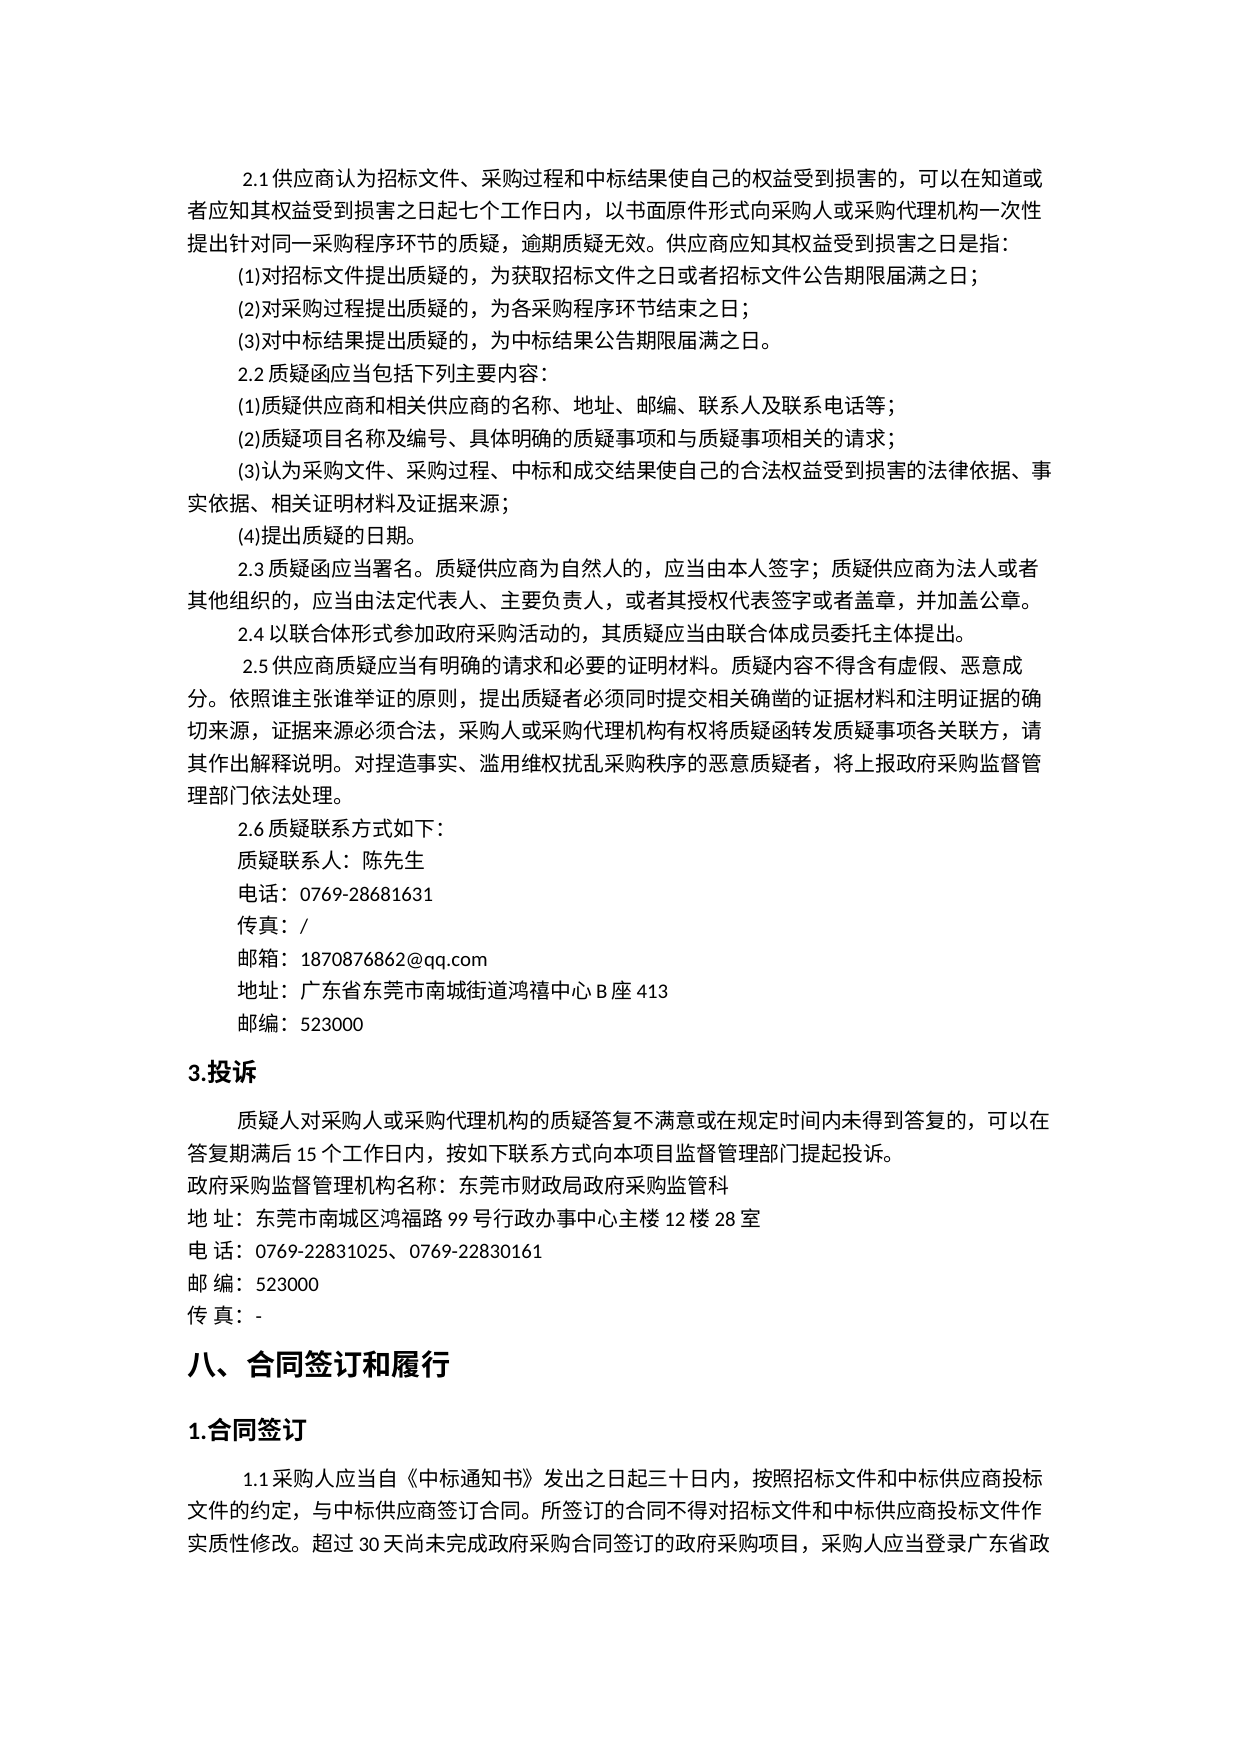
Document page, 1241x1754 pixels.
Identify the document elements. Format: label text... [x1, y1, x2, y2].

text 2.5供应商质疑应当有明确的请求和必要的证明材料。质疑内容不得含有虚假、恶意成分。依照谁主张谁举证的原则，提出质疑者必须同时提交相关确凿的证据材料和注明证据的确切来源，证据来源必须合法，采购人或采购代理机构有权将质疑函转发质疑事项各关联方，请其作出解释说明。对捏造事实、滥用维权扰乱采购秩序的恶意质疑者，将上报政府采购监督管理部门依法处理。 [187, 649, 1053, 812]
text 电 话：0769-22831025、0769-22830161 [187, 1234, 1053, 1267]
text 2.1供应商认为招标文件、采购过程和中标结果使自己的权益受到损害的，可以在知道或者应知其权益受到损害之日起七个工作日内，以书面原件形式向采购人或采购代理机构一次性提出针对同一采购程序环节的质疑，逾期质疑无效。供应商应知其权益受到损害之日是指： [187, 162, 1053, 259]
text 邮箱：1870876862@qq.com [187, 942, 1053, 974]
text 3.投诉 [187, 1039, 1053, 1104]
text (2)对采购过程提出质疑的，为各采购程序环节结束之日； [187, 292, 1053, 324]
text (2)质疑项目名称及编号、具体明确的质疑事项和与质疑事项相关的请求； [187, 422, 1053, 454]
text 邮编：523000 [187, 1007, 1053, 1039]
text 2.6质疑联系方式如下： [187, 812, 1053, 844]
text 八、合同签订和履行 [187, 1332, 1053, 1397]
text 2.3 质疑函应当署名。质疑供应商为自然人的，应当由本人签字；质疑供应商为法人或者其他组织的，应当由法定代表人、主要负责人，或者其授权代表签字或者盖章，并加盖公章。 [187, 552, 1053, 617]
text 1.合同签订 [187, 1397, 1053, 1462]
text (4)提出质疑的日期。 [187, 519, 1053, 552]
text 政府采购监督管理机构名称：东莞市财政局政府采购监管科 [187, 1169, 1053, 1202]
text 传真：/ [187, 909, 1053, 942]
text 质疑联系人：陈先生 [187, 844, 1053, 877]
text 质疑人对采购人或采购代理机构的质疑答复不满意或在规定时间内未得到答复的，可以在答复期满后15个工作日内，按如下联系方式向本项目监督管理部门提起投诉。 [187, 1104, 1053, 1169]
text (3)对中标结果提出质疑的，为中标结果公告期限届满之日。 [187, 324, 1053, 357]
text 2.4以联合体形式参加政府采购活动的，其质疑应当由联合体成员委托主体提出。 [187, 617, 1053, 649]
text (1)对招标文件提出质疑的，为获取招标文件之日或者招标文件公告期限届满之日； [187, 259, 1053, 292]
text 传 真：- [187, 1299, 1053, 1332]
text (1)质疑供应商和相关供应商的名称、地址、邮编、联系人及联系电话等； [187, 389, 1053, 422]
text 2.2质疑函应当包括下列主要内容： [187, 357, 1053, 389]
text 地址：广东省东莞市南城街道鸿禧中心B座413 [187, 974, 1053, 1007]
text 邮 编：523000 [187, 1267, 1053, 1299]
text 地 址：东莞市南城区鸿福路99号行政办事中心主楼12楼28室 [187, 1202, 1053, 1234]
text 电话：0769-28681631 [187, 877, 1053, 909]
text (3)认为采购文件、采购过程、中标和成交结果使自己的合法权益受到损害的法律依据、事实依据、相关证明材料及证据来源； [187, 454, 1053, 519]
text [187, 1462, 1053, 1559]
